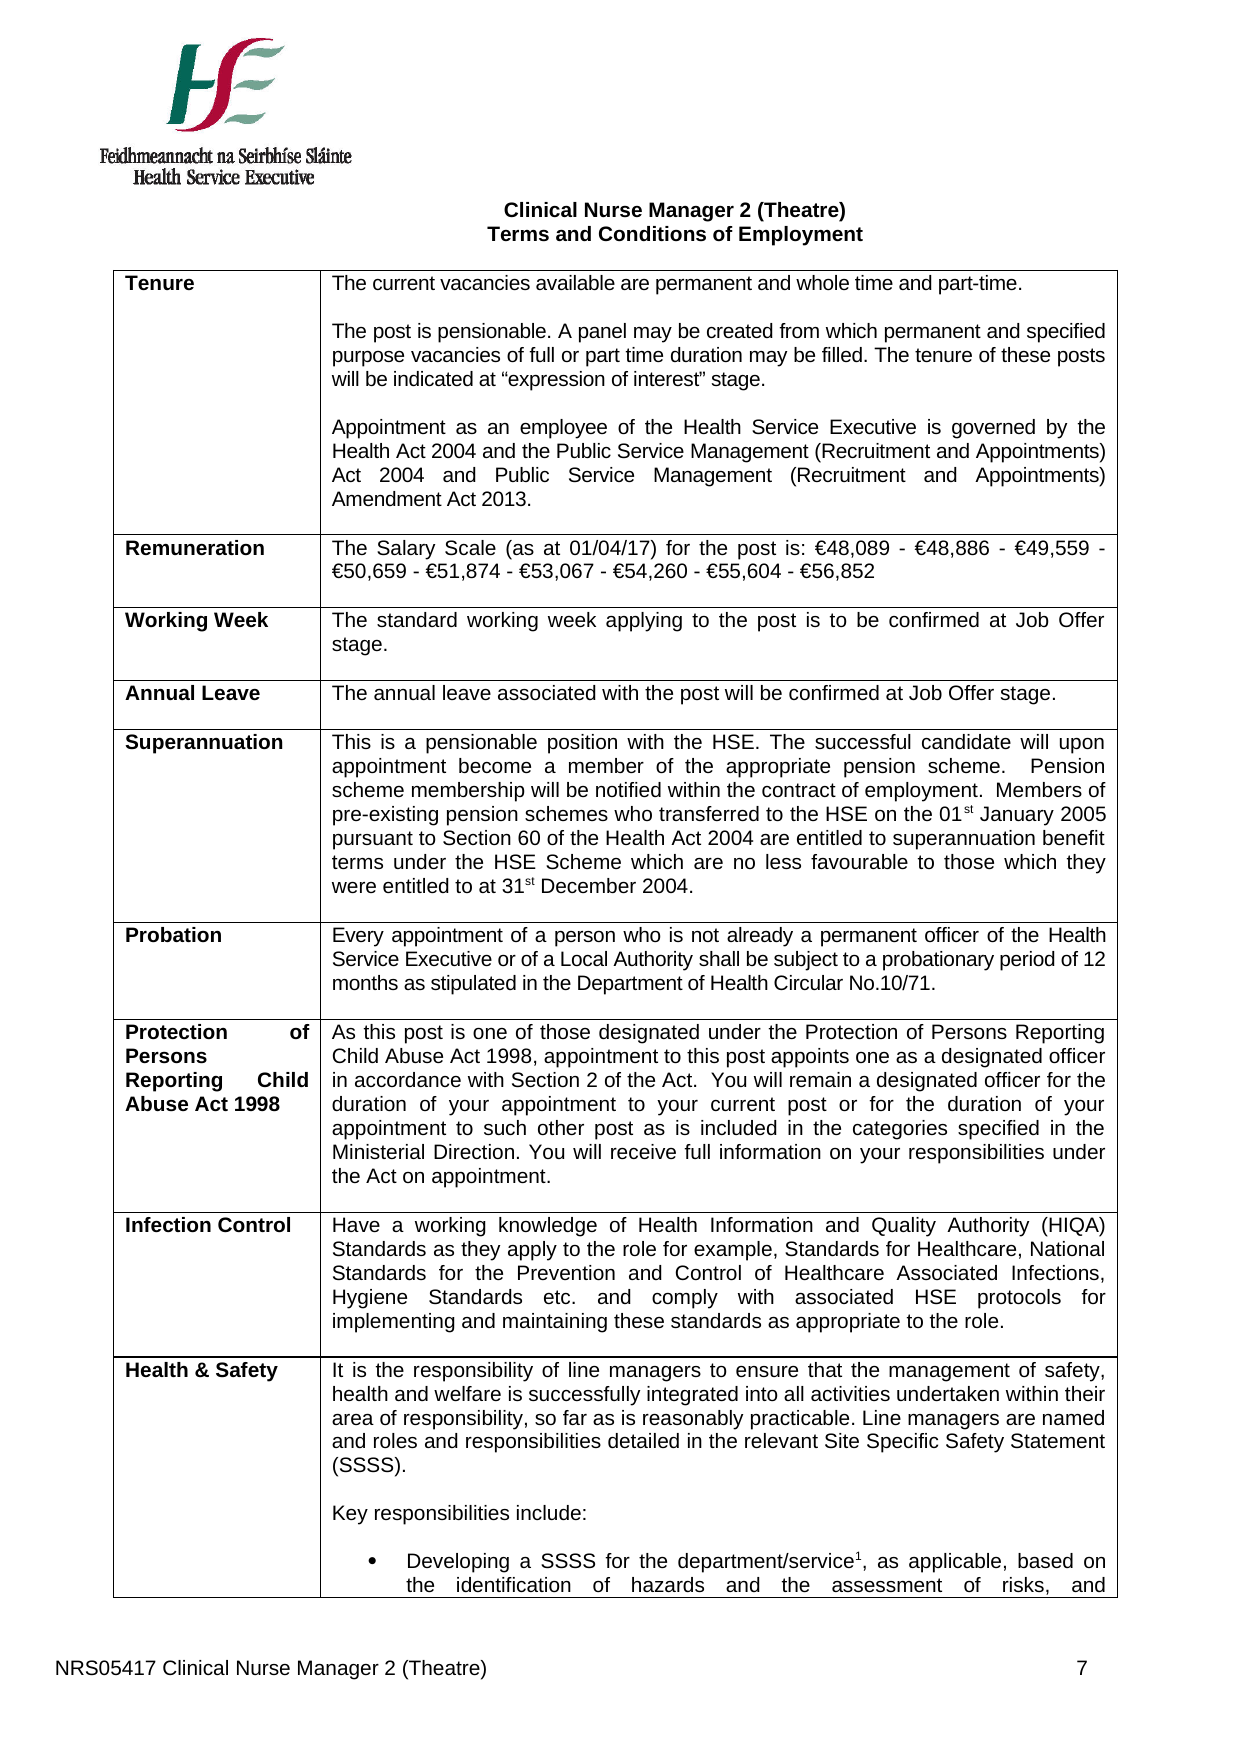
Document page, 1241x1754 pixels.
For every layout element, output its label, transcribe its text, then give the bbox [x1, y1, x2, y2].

table_cell Working Week [114, 608, 320, 680]
table_cell Remuneration [114, 535, 320, 607]
text Clinical Nurse Manager 2 (Theatre) [187, 198, 1162, 222]
table_header Tenure [114, 271, 320, 534]
table_cell Health & Safety [114, 1358, 320, 1597]
table_cell The standard working week applying to the post is to be confirmed at Job Offer stage. [321, 608, 1117, 680]
table_cell Every appointment of a person who is not already a permanent officer of the Health Service Executive or of a Local Authority shall be subject to a probationary period of 12 months as stipulated in the Department of Health Circular No.10/71. [321, 923, 1117, 1019]
table_cell The annual leave associated with the post will be confirmed at Job Offer stage. [321, 681, 1117, 729]
table_header The current vacancies available are permanent and whole time and part-time. The post is pensionable. A panel may be created from which permanent and specified purpose vacancies of full or part time duration may be filled. The tenure of these posts will be indicated at “expression of interest” stage. Appointment as an employee of the Health Service Executive is governed by the Health Act 2004 and the Public Service Management (Recruitment and Appointments) Act 2004 and Public Service Management (Recruitment and Appointments) Amendment Act 2013. [321, 271, 1117, 534]
table_cell Infection Control [114, 1213, 320, 1356]
table_cell Annual Leave [114, 681, 320, 729]
table_cell As this post is one of those designated under the Protection of Persons Reporting Child Abuse Act 1998, appointment to this post appoints one as a designated officer in accordance with Section 2 of the Act. You will remain a designated officer for the duration of your appointment to your current post or for the duration of your appointment to such other post as is included in the categories specified in the Ministerial Direction. You will receive full information on your responsibilities under the Act on appointment. [321, 1020, 1117, 1212]
table_cell The Salary Scale (as at 01/04/17) for the post is: €48,089 - €48,886 - €49,559 - €50,659 - €51,874 - €53,067 - €54,260 - €55,604 - €56,852 [321, 535, 1117, 607]
picture [93, 32, 357, 195]
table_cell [321, 1358, 1117, 1597]
table_cell Have a working knowledge of Health Information and Quality Authority (HIQA) Standards as they apply to the role for example, Standards for Healthcare, National Standards for the Prevention and Control of Healthcare Associated Infections, Hygiene Standards etc. and comply with associated HSE protocols for implementing and maintaining these standards as appropriate to the role. [321, 1213, 1117, 1356]
text Terms and Conditions of Employment [187, 222, 1162, 246]
table_cell Probation [114, 923, 320, 1019]
table_cell Superannuation [114, 730, 320, 922]
table_cell This is a pensionable position with the HSE. The successful candidate will upon appointment become a member of the appropriate pension scheme. Pension scheme membership will be notified within the contract of employment. Members of pre-existing pension schemes who transferred to the HSE on pursuant to Section 60 of the Health Act 2004 are entitled to superannuation benefit terms under the HSE Scheme which are no less favourable to those which they were entitled to at [321, 730, 1117, 922]
table_cell Protection of Persons Reporting Child Abuse Act 1998 [114, 1020, 320, 1212]
